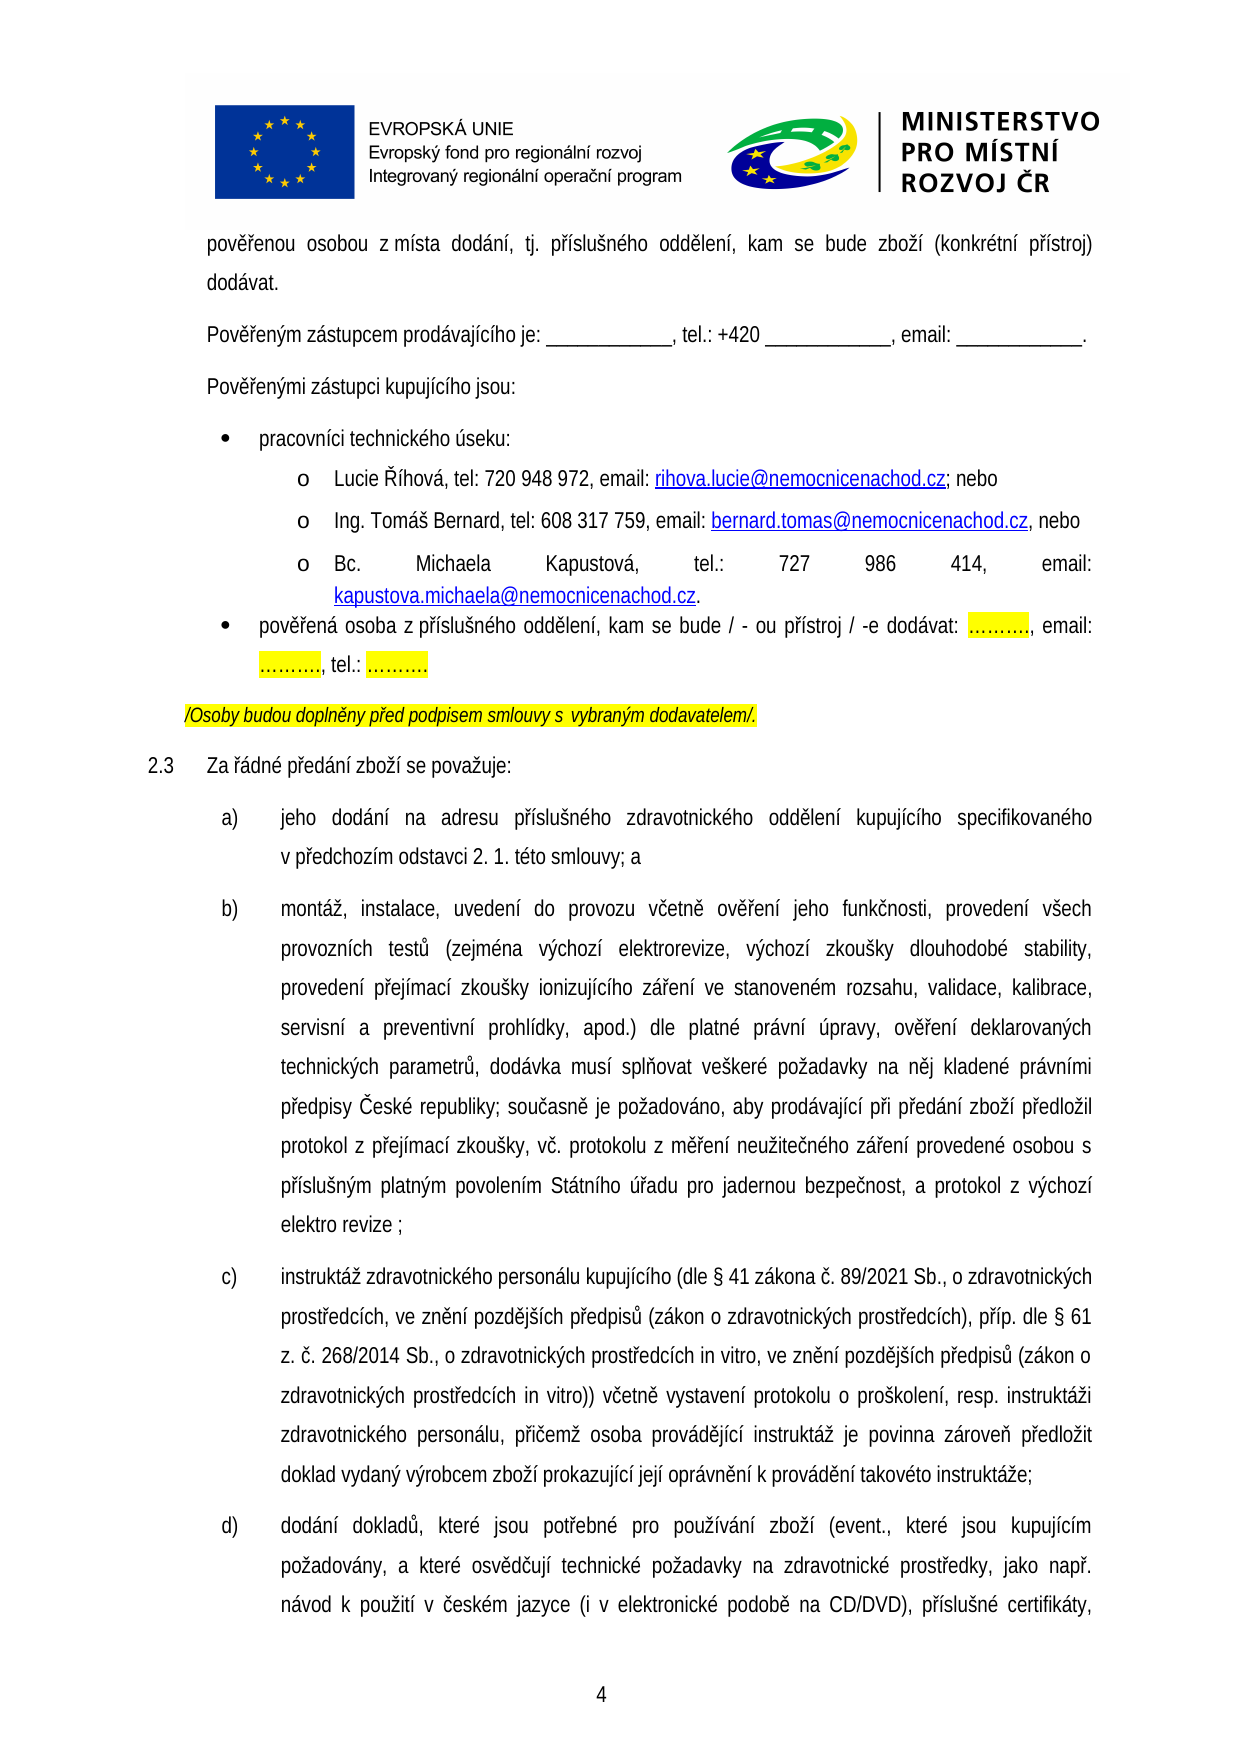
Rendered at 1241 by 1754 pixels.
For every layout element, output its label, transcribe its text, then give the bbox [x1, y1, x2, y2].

text /Osoby budou doplněny před podpisem smlouvy s vybraným dodavatelem/. [185, 703, 1093, 727]
list Za řádné předání zboží se považuje: [148, 752, 1093, 778]
list Lucie Říhová, tel: 720 948 972, email: rihova.lucie@nemocnicenachod.cz; nebo [296, 464, 1093, 493]
text Pověřeným zástupcem prodávajícího je: ____________, tel.: +420 ____________, email: ____________. [207, 321, 1093, 347]
list jeho dodání na adresu příslušného zdravotnického oddělení kupujícího specifikovaného v předchozím odstavci 2. 1. této smlouvy; a [221, 804, 1093, 870]
text Pověřenými zástupci kupujícího jsou: [207, 373, 1093, 399]
list pracovníci technického úseku: [221, 425, 1093, 451]
list montáž, instalace, uvedení do provozu včetně ověření jeho funkčnosti, provedení všech provozních testů (zejména výchozí elektrorevize, výchozí zkoušky dlouhodobé stability, provedení přejímací zkoušky ionizujícího záření ve stanoveném rozsahu, validace, kalibrace, servisní a preventivní prohlídky, apod.) dle platné právní úpravy, ověření deklarovaných technických parametrů, dodávka musí splňovat veškeré požadavky na něj kladené právními předpisy České republiky; současně je požadováno, aby prodávající při předání zboží předložil protokol z přejímací zkoušky, vč. protokolu z měření neužitečného záření provedené osobou s příslušným platným povolením Státního úřadu pro jadernou bezpečnost, a protokol z výchozí elektro revize ; [221, 895, 1093, 1237]
list Bc. Michaela Kapustová, tel.: 727 986 414, email: kapustova.michaela@nemocnicenachod.cz. [296, 549, 1093, 608]
picture [184, 73, 1130, 230]
list pověřená osoba z příslušného oddělení, kam se bude / - ou přístroj / -e dodávat: ………., email: ………., tel.: ………. [221, 612, 1093, 678]
list Ing. Tomáš Bernard, tel: 608 317 759, email: bernard.tomas@nemocnicenachod.cz, nebo [296, 507, 1093, 535]
list instruktáž zdravotnického personálu kupujícího (dle § 41 zákona č. 89/2021 Sb., o zdravotnických prostředcích, ve znění pozdějších předpisů (zákon o zdravotnických prostředcích), příp. dle § 61 z. č. 268/2014 Sb., o zdravotnických prostředcích in vitro, ve znění pozdějších předpisů (zákon o zdravotnických prostředcích in vitro)) včetně vystavení protokolu o proškolení, resp. instruktáži zdravotnického personálu, přičemž osoba provádějící instruktáž je povinna zároveň předložit doklad vydaný výrobcem zboží prokazující její oprávnění k provádění takovéto instruktáže; [221, 1263, 1093, 1487]
